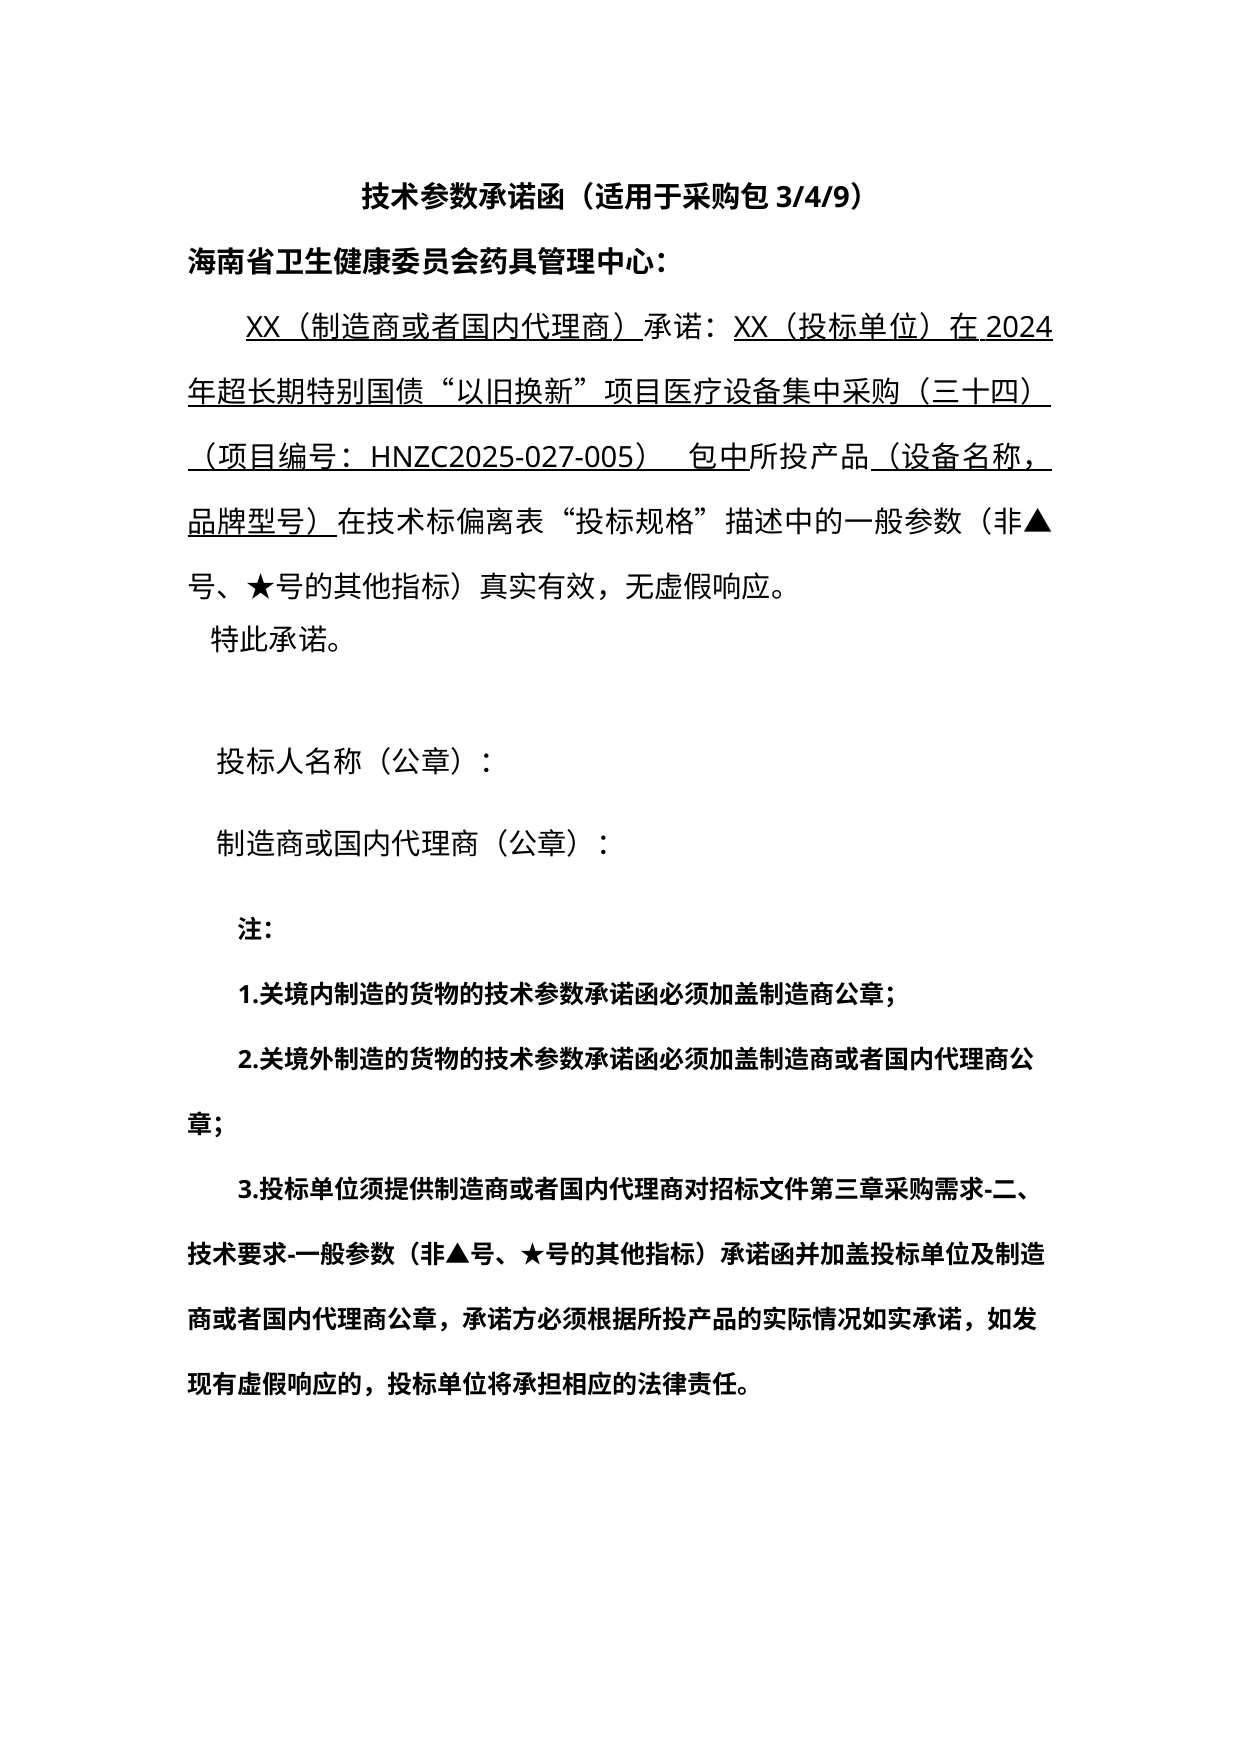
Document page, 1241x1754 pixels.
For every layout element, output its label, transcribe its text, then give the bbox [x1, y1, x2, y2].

text 技术参数承诺函（适用于采购包3/4/9） [187, 162, 1053, 227]
text 制造商或国内代理商（公章）： [187, 821, 1053, 863]
text XX（制造商或者国内代理商）承诺：XX（投标单位）在2024年超长期特别国债“以旧换新”项目医疗设备集中采购（三十四）（项目编号：HNZC2025-027-005） 包中所投产品（设备名称，品牌型号）在技术标偏离表“投标规格”描述中的一般参数（非▲号、★号的其他指标）真实有效，无虚假响应。 [187, 292, 1053, 617]
text 投标人名称（公章）： [187, 739, 1053, 781]
text 3.投标单位须提供制造商或者国内代理商对招标文件第三章采购需求-二、技术要求-一般参数（非▲号、★号的其他指标）承诺函并加盖投标单位及制造商或者国内代理商公章，承诺方必须根据所投产品的实际情况如实承诺，如发现有虚假响应的，投标单位将承担相应的法律责任。 [187, 1155, 1053, 1415]
text 2.关境外制造的货物的技术参数承诺函必须加盖制造商或者国内代理商公章； [187, 1025, 1053, 1155]
text 1.关境内制造的货物的技术参数承诺函必须加盖制造商公章； [187, 960, 1053, 1025]
text 海南省卫生健康委员会药具管理中心： [187, 227, 1053, 292]
text 特此承诺。 [187, 617, 1053, 659]
text 注： [187, 895, 1053, 960]
